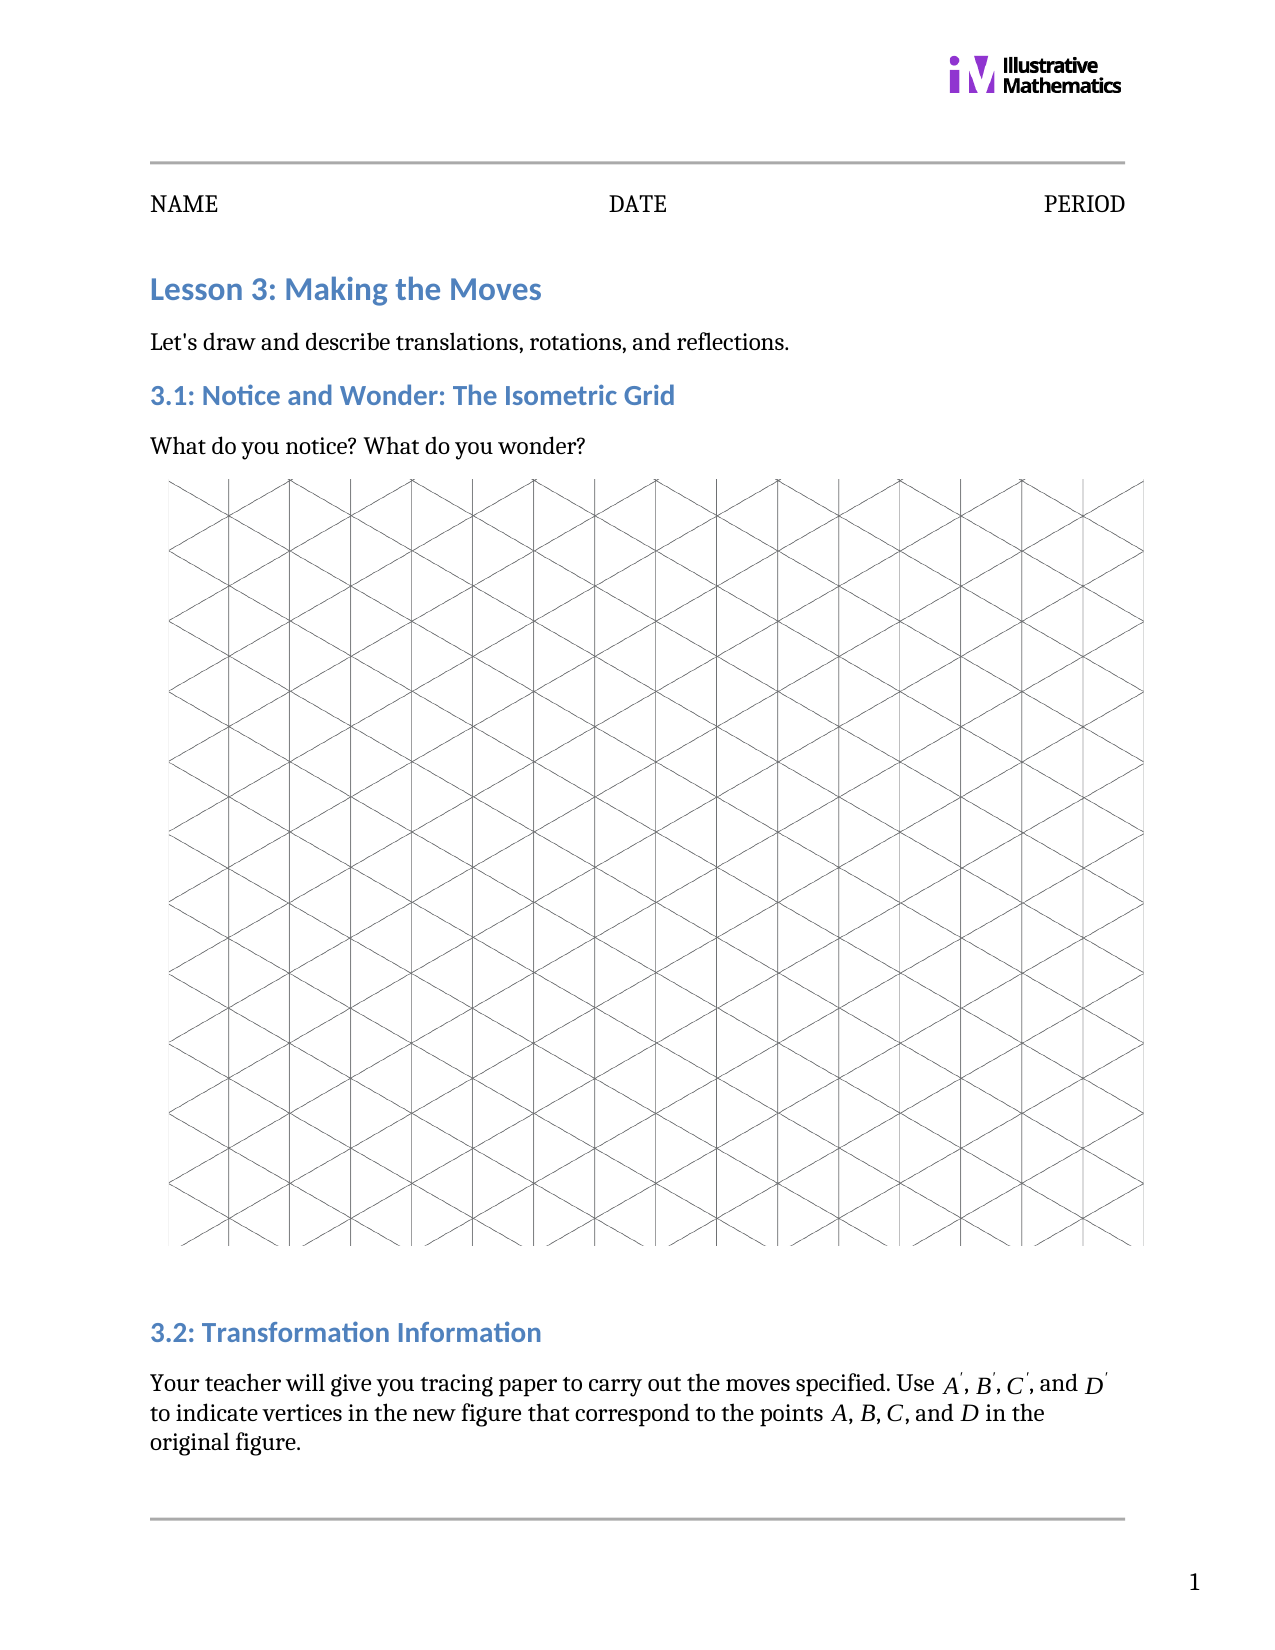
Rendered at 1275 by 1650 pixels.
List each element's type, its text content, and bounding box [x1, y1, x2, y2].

subtitle 3.1: Notice and Wonder: The Isometric Grid [150, 377, 1125, 413]
picture [949, 55, 1121, 93]
subtitle Lesson 3: Making the Moves [150, 268, 1125, 309]
subtitle 3.2: Transformation Information [150, 1314, 1125, 1349]
text What do you notice? What do you wonder? [150, 432, 1125, 461]
text Your teacher will give you tracing paper to carry out the moves specified. Use , , , and to indicate vertices in the new figure that correspond to the points , , , and in the original figure. [150, 1368, 1125, 1457]
picture [168, 479, 1144, 1246]
text Let's draw and describe translations, rotations, and reflections. [150, 328, 1125, 357]
